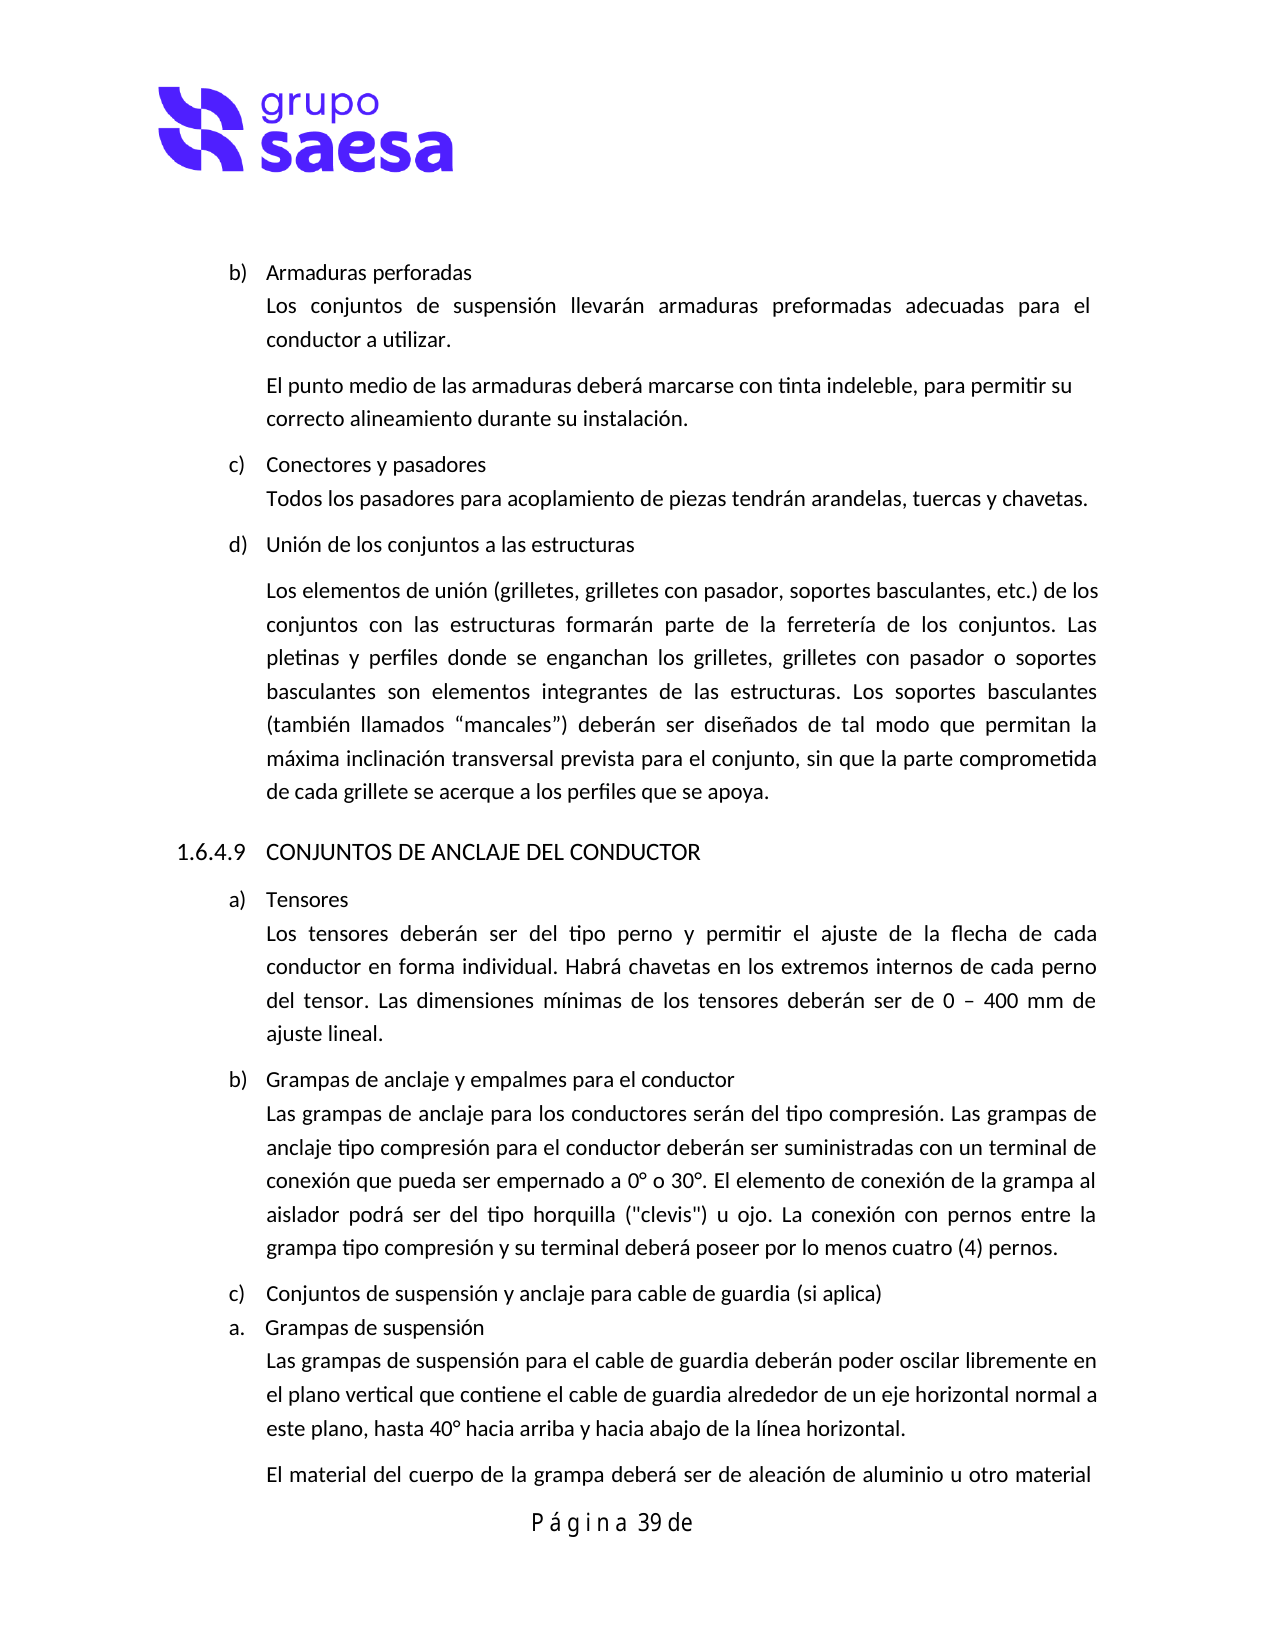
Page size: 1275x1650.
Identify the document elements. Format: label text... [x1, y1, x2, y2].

text El punto medio de las armaduras deberá marcarse con tinta indeleble, para permitir su correcto alineamiento durante su instalación. [266, 371, 1098, 432]
list Conectores y pasadores [228, 450, 1237, 478]
list Grampas de anclaje y empalmes para el conductor [228, 1066, 1237, 1093]
list Armaduras perforadas [228, 258, 1237, 286]
list Tensores [228, 885, 1237, 913]
text Las grampas de suspensión para el cable de guardia deberán poder oscilar libremente en el plano vertical que contiene el cable de guardia alrededor de un eje horizontal normal a este plano, hasta 40° hacia arriba y hacia abajo de la línea horizontal. [266, 1347, 1098, 1442]
text a. Grampas de suspensión [228, 1313, 1237, 1341]
text Todos los pasadores para acoplamiento de piezas tendrán arandelas, tuercas y chavetas. [266, 484, 1237, 512]
text Las grampas de anclaje para los conductores serán del tipo compresión. Las grampas de anclaje tipo compresión para el conductor deberán ser suministradas con un terminal de conexión que pueda ser empernado a 0° o 30°. El elemento de conexión de la grampa al aislador podrá ser del tipo horquilla ("clevis") u ojo. La conexión con pernos entre la grampa tipo compresión y su terminal deberá poseer por lo menos cuatro (4) pernos. [266, 1099, 1098, 1261]
text El material del cuerpo de la grampa deberá ser de aleación de aluminio u otro material [266, 1460, 1237, 1488]
subtitle CONJUNTOS DE ANCLAJE DEL CONDUCTOR [176, 836, 1237, 867]
list Conjuntos de suspensión y anclaje para cable de guardia (si aplica) [228, 1279, 1237, 1307]
picture [150, 80, 457, 175]
text Los tensores deberán ser del tipo perno y permitir el ajuste de la flecha de cada conductor en forma individual. Habrá chavetas en los extremos internos de cada perno del tensor. Las dimensiones mínimas de los tensores deberán ser de 0 – 400 mm de ajuste lineal. [266, 919, 1098, 1047]
text Los elementos de unión (grilletes, grilletes con pasador, soportes basculantes, etc.) de los conjuntos con las estructuras formarán parte de la ferretería de los conjuntos. Las pletinas y perfiles donde se enganchan los grilletes, grilletes con pasador o soportes basculantes son elementos integrantes de las estructuras. Los soportes basculantes (también llamados “mancales”) deberán ser diseñados de tal modo que permitan la máxima inclinación transversal prevista para el conjunto, sin que la parte comprometida de cada grillete se acerque a los perfiles que se apoya. [266, 576, 1099, 805]
list Unión de los conjuntos a las estructuras [229, 530, 1237, 558]
text Los conjuntos de suspensión llevarán armaduras preformadas adecuadas para el conductor a utilizar. [266, 291, 1098, 353]
